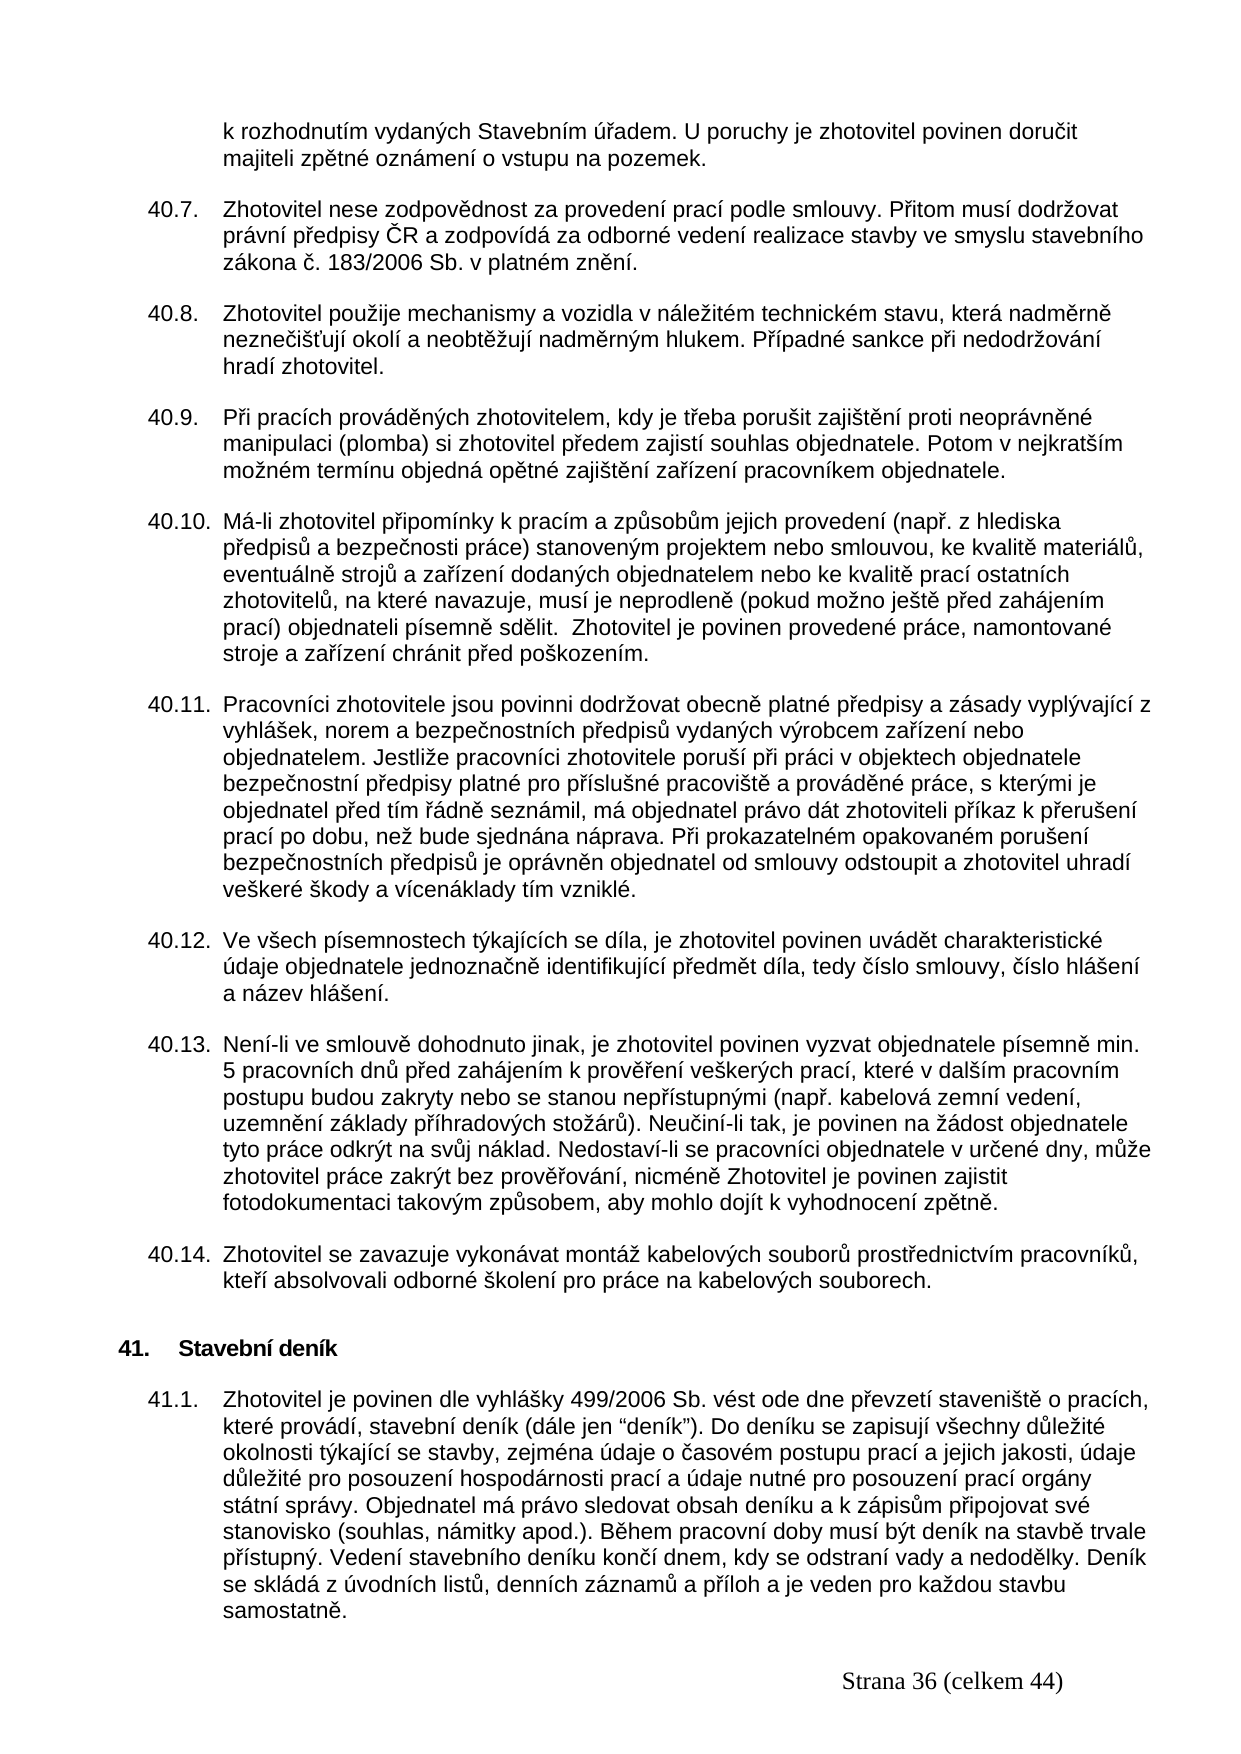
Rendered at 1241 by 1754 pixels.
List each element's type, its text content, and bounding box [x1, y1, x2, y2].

subtitle Zhotovitel je povinen dle vyhlášky 499/2006 Sb. vést ode dne převzetí staveniště o pracích, které provádí, stavební deník (dále jen “deník”). Do deníku se zapisují všechny důležité okolnosti týkající se stavby, zejména údaje o časovém postupu prací a jejich jakosti, údaje důležité pro posouzení hospodárnosti prací a údaje nutné pro posouzení prací orgány státní správy. Objednatel má právo sledovat obsah deníku a k zápisům připojovat své stanovisko (souhlas, námitky apod.). Během pracovní doby musí být deník na stavbě trvale přístupný. Vedení stavebního deníku končí dnem, kdy se odstraní vady a nedodělky. Deník se skládá z úvodních listů, denních záznamů a příloh a je veden pro každou stavbu samostatně. [148, 1386, 1152, 1623]
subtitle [148, 118, 1152, 171]
subtitle Zhotovitel použije mechanismy a vozidla v náležitém technickém stavu, která nadměrně neznečišťují okolí a neobtěžují nadměrným hlukem. Případné sankce při nedodržování hradí zhotovitel. [148, 300, 1152, 379]
subtitle Není-li ve smlouvě dohodnuto jinak, je zhotovitel povinen vyzvat objednatele písemně min. 5 pracovních dnů před zahájením k prověření veškerých prací, které v dalším pracovním postupu budou zakryty nebo se stanou nepřístupnými (např. kabelová zemní vedení, uzemnění základy příhradových stožárů). Neučiní-li tak, je povinen na žádost objednatele tyto práce odkrýt na svůj náklad. Nedostaví-li se pracovníci objednatele v určené dny, může zhotovitel práce zakrýt bez prověřování, nicméně Zhotovitel je povinen zajistit fotodokumentaci takovým způsobem, aby mohlo dojít k vyhodnocení zpětně. [148, 1031, 1152, 1216]
subtitle Zhotovitel se zavazuje vykonávat montáž kabelových souborů prostřednictvím pracovníků, kteří absolvovali odborné školení pro práce na kabelových souborech. [148, 1241, 1152, 1293]
subtitle Ve všech písemnostech týkajících se díla, je zhotovitel povinen uvádět charakteristické údaje objednatele jednoznačně identifikující předmět díla, tedy číslo smlouvy, číslo hlášení a název hlášení. [148, 927, 1152, 1006]
subtitle Stavební deník [118, 1337, 1152, 1361]
subtitle Při pracích prováděných zhotovitelem, kdy je třeba porušit zajištění proti neoprávněné manipulaci (plomba) si zhotovitel předem zajistí souhlas objednatele. Potom v nejkratším možném termínu objedná opětné zajištění zařízení pracovníkem objednatele. [148, 404, 1152, 483]
subtitle Má-li zhotovitel připomínky k pracím a způsobům jejich provedení (např. z hlediska předpisů a bezpečnosti práce) stanoveným projektem nebo smlouvou, ke kvalitě materiálů, eventuálně strojů a zařízení dodaných objednatelem nebo ke kvalitě prací ostatních zhotovitelů, na které navazuje, musí je neprodleně (pokud možno ještě před zahájením prací) objednateli písemně sdělit. Zhotovitel je povinen provedené práce, namontované stroje a zařízení chránit před poškozením. [148, 508, 1152, 666]
subtitle Zhotovitel nese zodpovědnost za provedení prací podle smlouvy. Přitom musí dodržovat právní předpisy ČR a zodpovídá za odborné vedení realizace stavby ve smyslu stavebního zákona č. 183/2006 Sb. v platném znění. [148, 196, 1152, 275]
subtitle Pracovníci zhotovitele jsou povinni dodržovat obecně platné předpisy a zásady vyplývající z vyhlášek, norem a bezpečnostních předpisů vydaných výrobcem zařízení nebo objednatelem. Jestliže pracovníci zhotovitele poruší při práci v objektech objednatele bezpečnostní předpisy platné pro příslušné pracoviště a prováděné práce, s kterými je objednatel před tím řádně seznámil, má objednatel právo dát zhotoviteli příkaz k přerušení prací po dobu, než bude sjednána náprava. Při prokazatelném opakovaném porušení bezpečnostních předpisů je oprávněn objednatel od smlouvy odstoupit a zhotovitel uhradí veškeré škody a vícenáklady tím vzniklé. [148, 691, 1152, 902]
